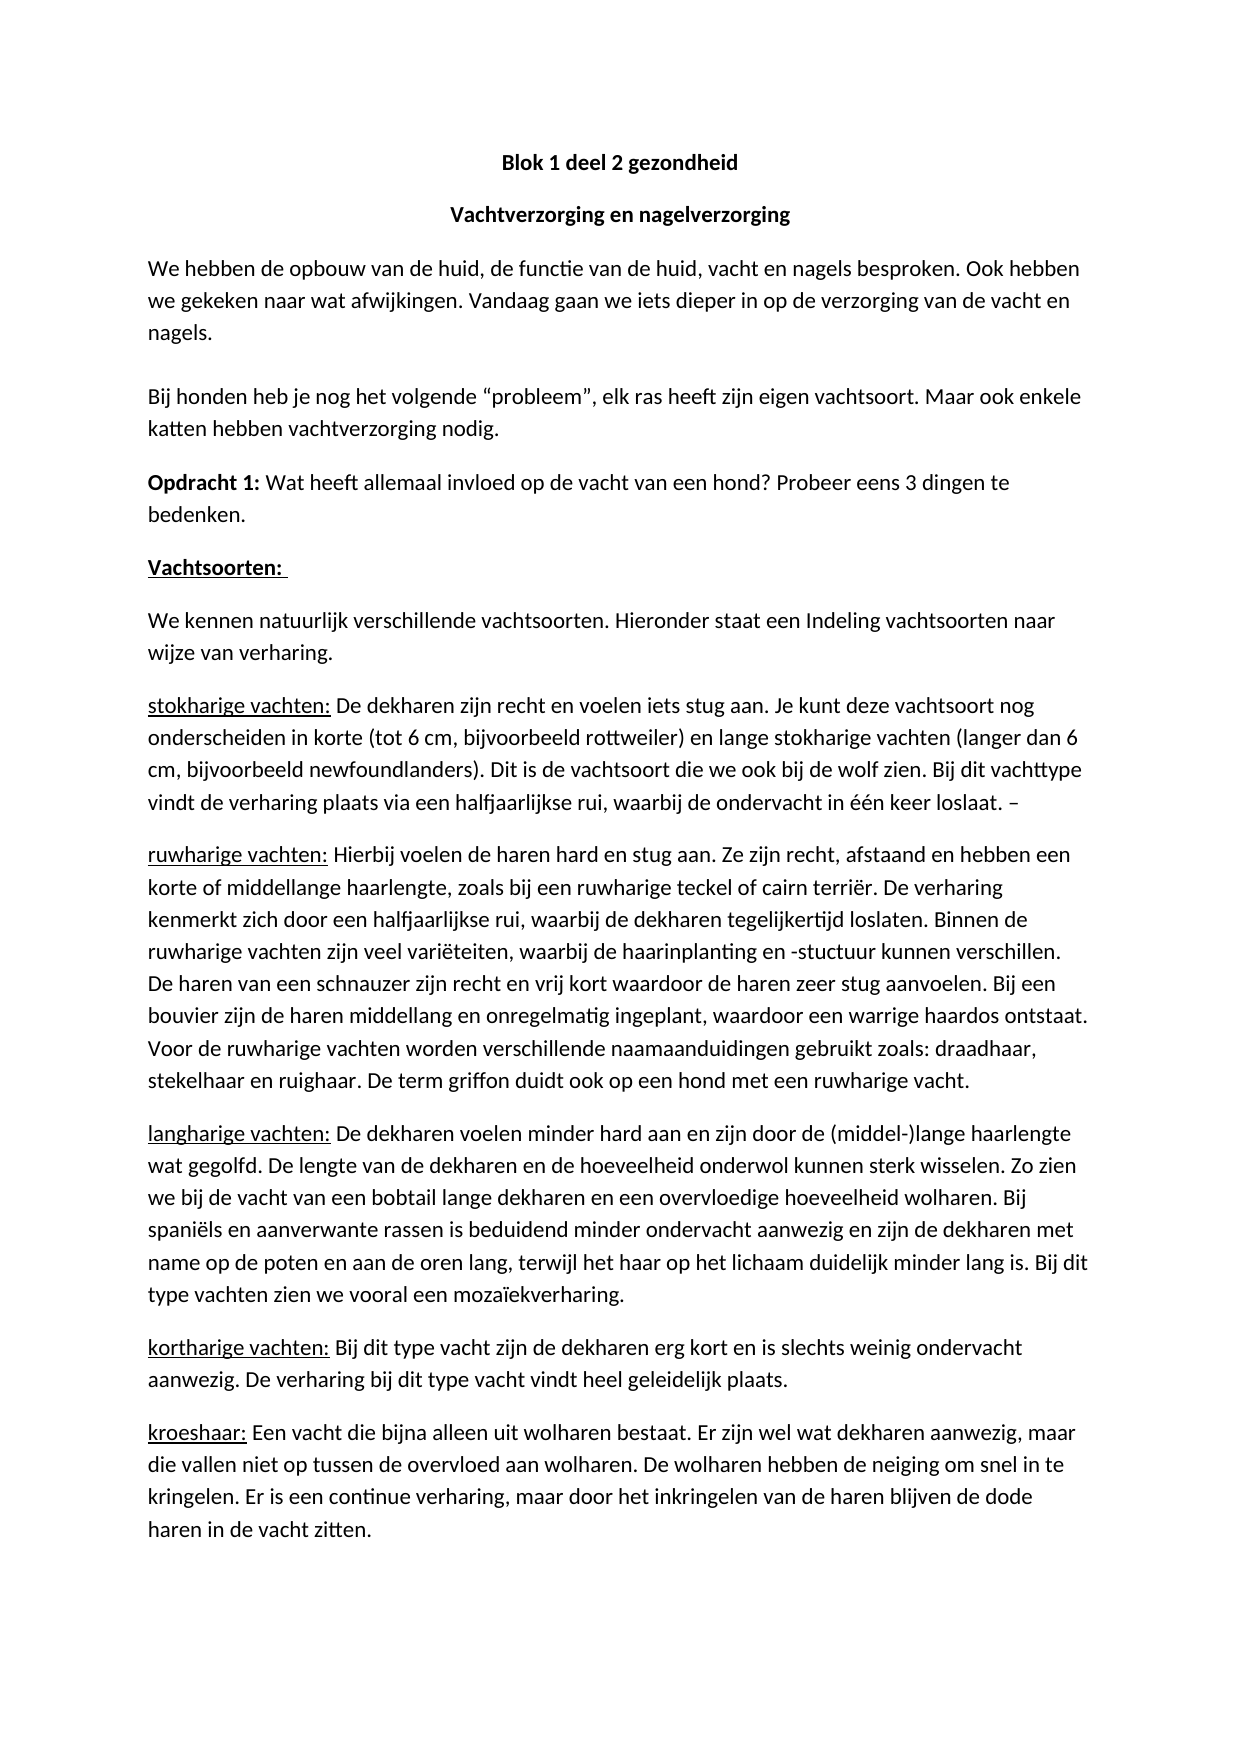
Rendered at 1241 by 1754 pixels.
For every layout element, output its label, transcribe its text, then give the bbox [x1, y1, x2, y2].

text kortharige vachten: Bij dit type vacht zijn de dekharen erg kort en is slechts weinig ondervacht aanwezig. De verharing bij dit type vacht vindt heel geleidelijk plaats. [148, 1333, 1093, 1393]
text Blok 1 deel 2 gezondheid [148, 148, 1093, 176]
text Opdracht 1: Wat heeft allemaal invloed op de vacht van een hond? Probeer eens 3 dingen te bedenken. [148, 468, 1093, 528]
text We kennen natuurlijk verschillende vachtsoorten. Hieronder staat een Indeling vachtsoorten naar wijze van verharing. [148, 606, 1093, 666]
text kroeshaar: Een vacht die bijna alleen uit wolharen bestaat. Er zijn wel wat dekharen aanwezig, maar die vallen niet op tussen de overvloed aan wolharen. De wolharen hebben de neiging om snel in te kringelen. Er is een continue verharing, maar door het inkringelen van de haren blijven de dode haren in de vacht zitten. [148, 1418, 1093, 1543]
text stokharige vachten: De dekharen zijn recht en voelen iets stug aan. Je kunt deze vachtsoort nog onderscheiden in korte (tot 6 cm, bijvoorbeeld rottweiler) en lange stokharige vachten (langer dan 6 cm, bijvoorbeeld newfoundlanders). Dit is de vachtsoort die we ook bij de wolf zien. Bij dit vachttype vindt de verharing plaats via een halfjaarlijkse rui, waarbij de ondervacht in één keer loslaat. – [148, 691, 1093, 816]
text langharige vachten: De dekharen voelen minder hard aan en zijn door de (middel-)lange haarlengte wat gegolfd. De lengte van de dekharen en de hoeveelheid onderwol kunnen sterk wisselen. Zo zien we bij de vacht van een bobtail lange dekharen en een overvloedige hoeveelheid wolharen. Bij spaniëls en aanverwante rassen is beduidend minder ondervacht aanwezig en zijn de dekharen met name op de poten en aan de oren lang, terwijl het haar op het lichaam duidelijk minder lang is. Bij dit type vachten zien we vooral een mozaïekverharing. [148, 1119, 1093, 1308]
text ruwharige vachten: Hierbij voelen de haren hard en stug aan. Ze zijn recht, afstaand en hebben een korte of middellange haarlengte, zoals bij een ruwharige teckel of cairn terriër. De verharing kenmerkt zich door een halfjaarlijkse rui, waarbij de dekharen tegelijkertijd loslaten. Binnen de ruwharige vachten zijn veel variëteiten, waarbij de haarinplanting en -stuctuur kunnen verschillen. De haren van een schnauzer zijn recht en vrij kort waardoor de haren zeer stug aanvoelen. Bij een bouvier zijn de haren middellang en onregelmatig ingeplant, waardoor een warrige haardos ontstaat. Voor de ruwharige vachten worden verschillende naamaanduidingen gebruikt zoals: draadhaar, stekelhaar en ruighaar. De term griffon duidt ook op een hond met een ruwharige vacht. [148, 841, 1093, 1094]
text Vachtsoorten: [148, 553, 1093, 581]
text We hebben de opbouw van de huid, de functie van de huid, vacht en nagels besproken. Ook hebben we gekeken naar wat afwijkingen. Vandaag gaan we iets dieper in op de verzorging van de vacht en nagels. Bij honden heb je nog het volgende “probleem”, elk ras heeft zijn eigen vachtsoort. Maar ook enkele katten hebben vachtverzorging nodig. [148, 254, 1093, 443]
text Vachtverzorging en nagelverzorging [148, 201, 1093, 229]
